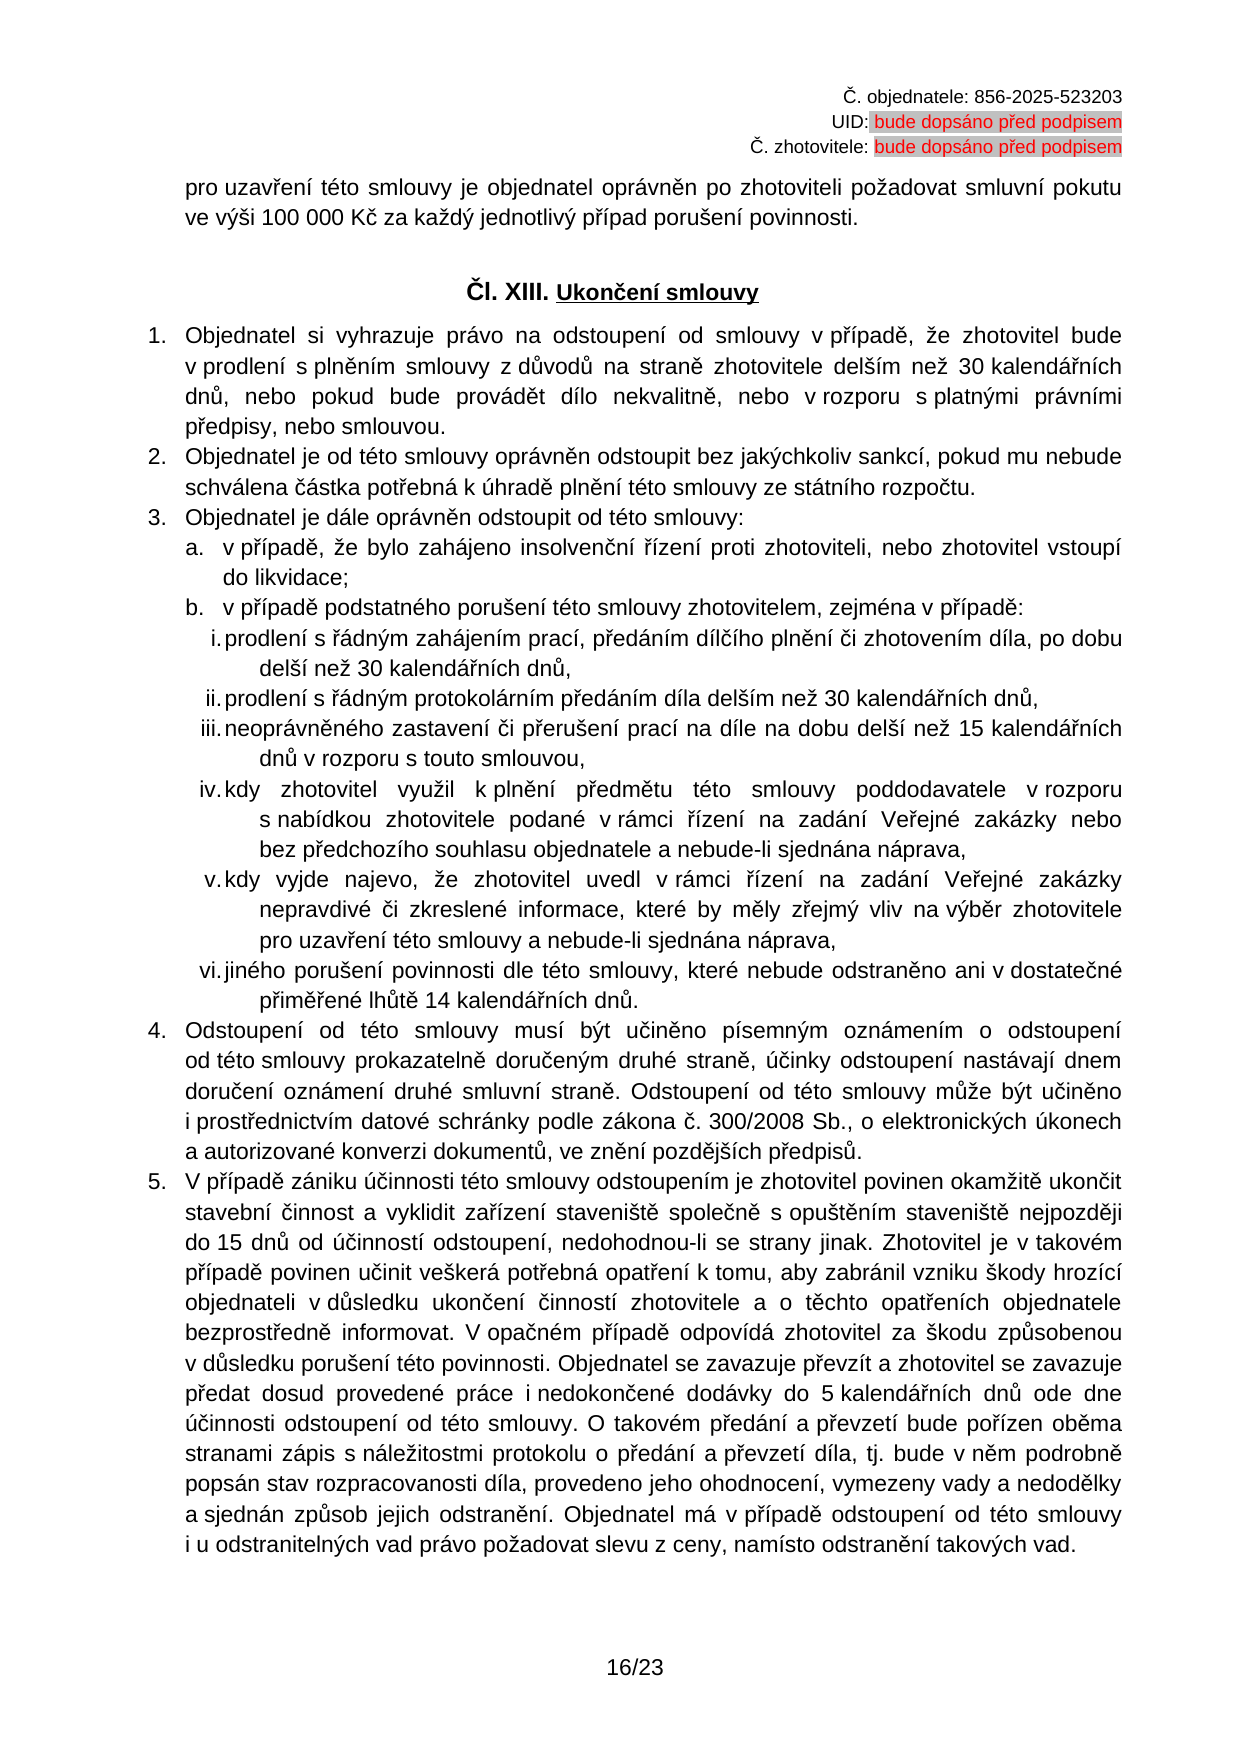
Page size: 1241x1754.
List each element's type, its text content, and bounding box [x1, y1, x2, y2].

list V případě zániku účinnosti této smlouvy odstoupením je zhotovitel povinen okamžitě ukončit stavební činnost a vyklidit zařízení staveniště společně s opuštěním staveniště nejpozději do 15 dnů od účinností odstoupení, nedohodnou-li se strany jinak. Zhotovitel je v takovém případě povinen učinit veškerá potřebná opatření k tomu, aby zabránil vzniku škody hrozící objednateli v důsledku ukončení činností zhotovitele a o těchto opatřeních objednatele bezprostředně informovat. V opačném případě odpovídá zhotovitel za škodu způsobenou v důsledku porušení této povinnosti. Objednatel se zavazuje převzít a zhotovitel se zavazuje předat dosud provedené práce i nedokončené dodávky do 5 kalendářních dnů ode dne účinnosti odstoupení od této smlouvy. O takovém předání a převzetí bude pořízen oběma stranami zápis s náležitostmi protokolu o předání a převzetí díla, tj. bude v něm podrobně popsán stav rozpracovanosti díla, provedeno jeho ohodnocení, vymezeny vady a nedodělky a sjednán způsob jejich odstranění. Objednatel má v případě odstoupení od této smlouvy i u odstranitelných vad právo požadovat slevu z ceny, namísto odstranění takových vad. [148, 1168, 1122, 1557]
list prodlení s řádným protokolárním předáním díla delším než 30 kalendářních dnů, [222, 685, 1122, 711]
list prodlení s řádným zahájením prací, předáním dílčího plnění či zhotovením díla, po dobu delší než 30 kalendářních dnů, [222, 624, 1122, 681]
list kdy zhotovitel využil k plnění předmětu této smlouvy poddodavatele v rozporu s nabídkou zhotovitele podané v rámci řízení na zadání Veřejné zakázky nebo bez předchozího souhlasu objednatele a nebude-li sjednána náprava, [222, 776, 1122, 862]
list Objednatel si vyhrazuje právo na odstoupení od smlouvy v případě, že zhotovitel bude v prodlení s plněním smlouvy z důvodů na straně zhotovitele delším než 30 kalendářních dnů, nebo pokud bude provádět dílo nekvalitně, nebo v rozporu s platnými právními předpisy, nebo smlouvou. [148, 322, 1122, 439]
list Odstoupení od této smlouvy musí být učiněno písemným oznámením o odstoupení od této smlouvy prokazatelně doručeným druhé straně, účinky odstoupení nastávají dnem doručení oznámení druhé smluvní straně. Odstoupení od této smlouvy může být učiněno i prostřednictvím datové schránky podle zákona č. 300/2008 Sb., o elektronických úkonech a autorizované konverzi dokumentů, ve znění pozdějších předpisů. [148, 1017, 1122, 1164]
list Objednatel je dále oprávněn odstoupit od této smlouvy: [148, 504, 1122, 530]
list v případě, že bylo zahájeno insolvenční řízení proti zhotoviteli, nebo zhotovitel vstoupí do likvidace; [185, 534, 1122, 590]
list Objednatel je od této smlouvy oprávněn odstoupit bez jakýchkoliv sankcí, pokud mu nebude schválena částka potřebná k úhradě plnění této smlouvy ze státního rozpočtu. [148, 443, 1122, 500]
list neoprávněného zastavení či přerušení prací na díle na dobu delší než 15 kalendářních dnů v rozporu s touto smlouvou, [222, 715, 1122, 772]
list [148, 174, 1122, 230]
text Ukončení smlouvy [148, 277, 1122, 306]
list kdy vyjde najevo, že zhotovitel uvedl v rámci řízení na zadání Veřejné zakázky nepravdivé či zkreslené informace, které by měly zřejmý vliv na výběr zhotovitele pro uzavření této smlouvy a nebude-li sjednána náprava, [222, 866, 1122, 953]
list v případě podstatného porušení této smlouvy zhotovitelem, zejména v případě: [185, 594, 1122, 621]
list jiného porušení povinnosti dle této smlouvy, které nebude odstraněno ani v dostatečné přiměřené lhůtě 14 kalendářních dnů. [222, 957, 1122, 1013]
